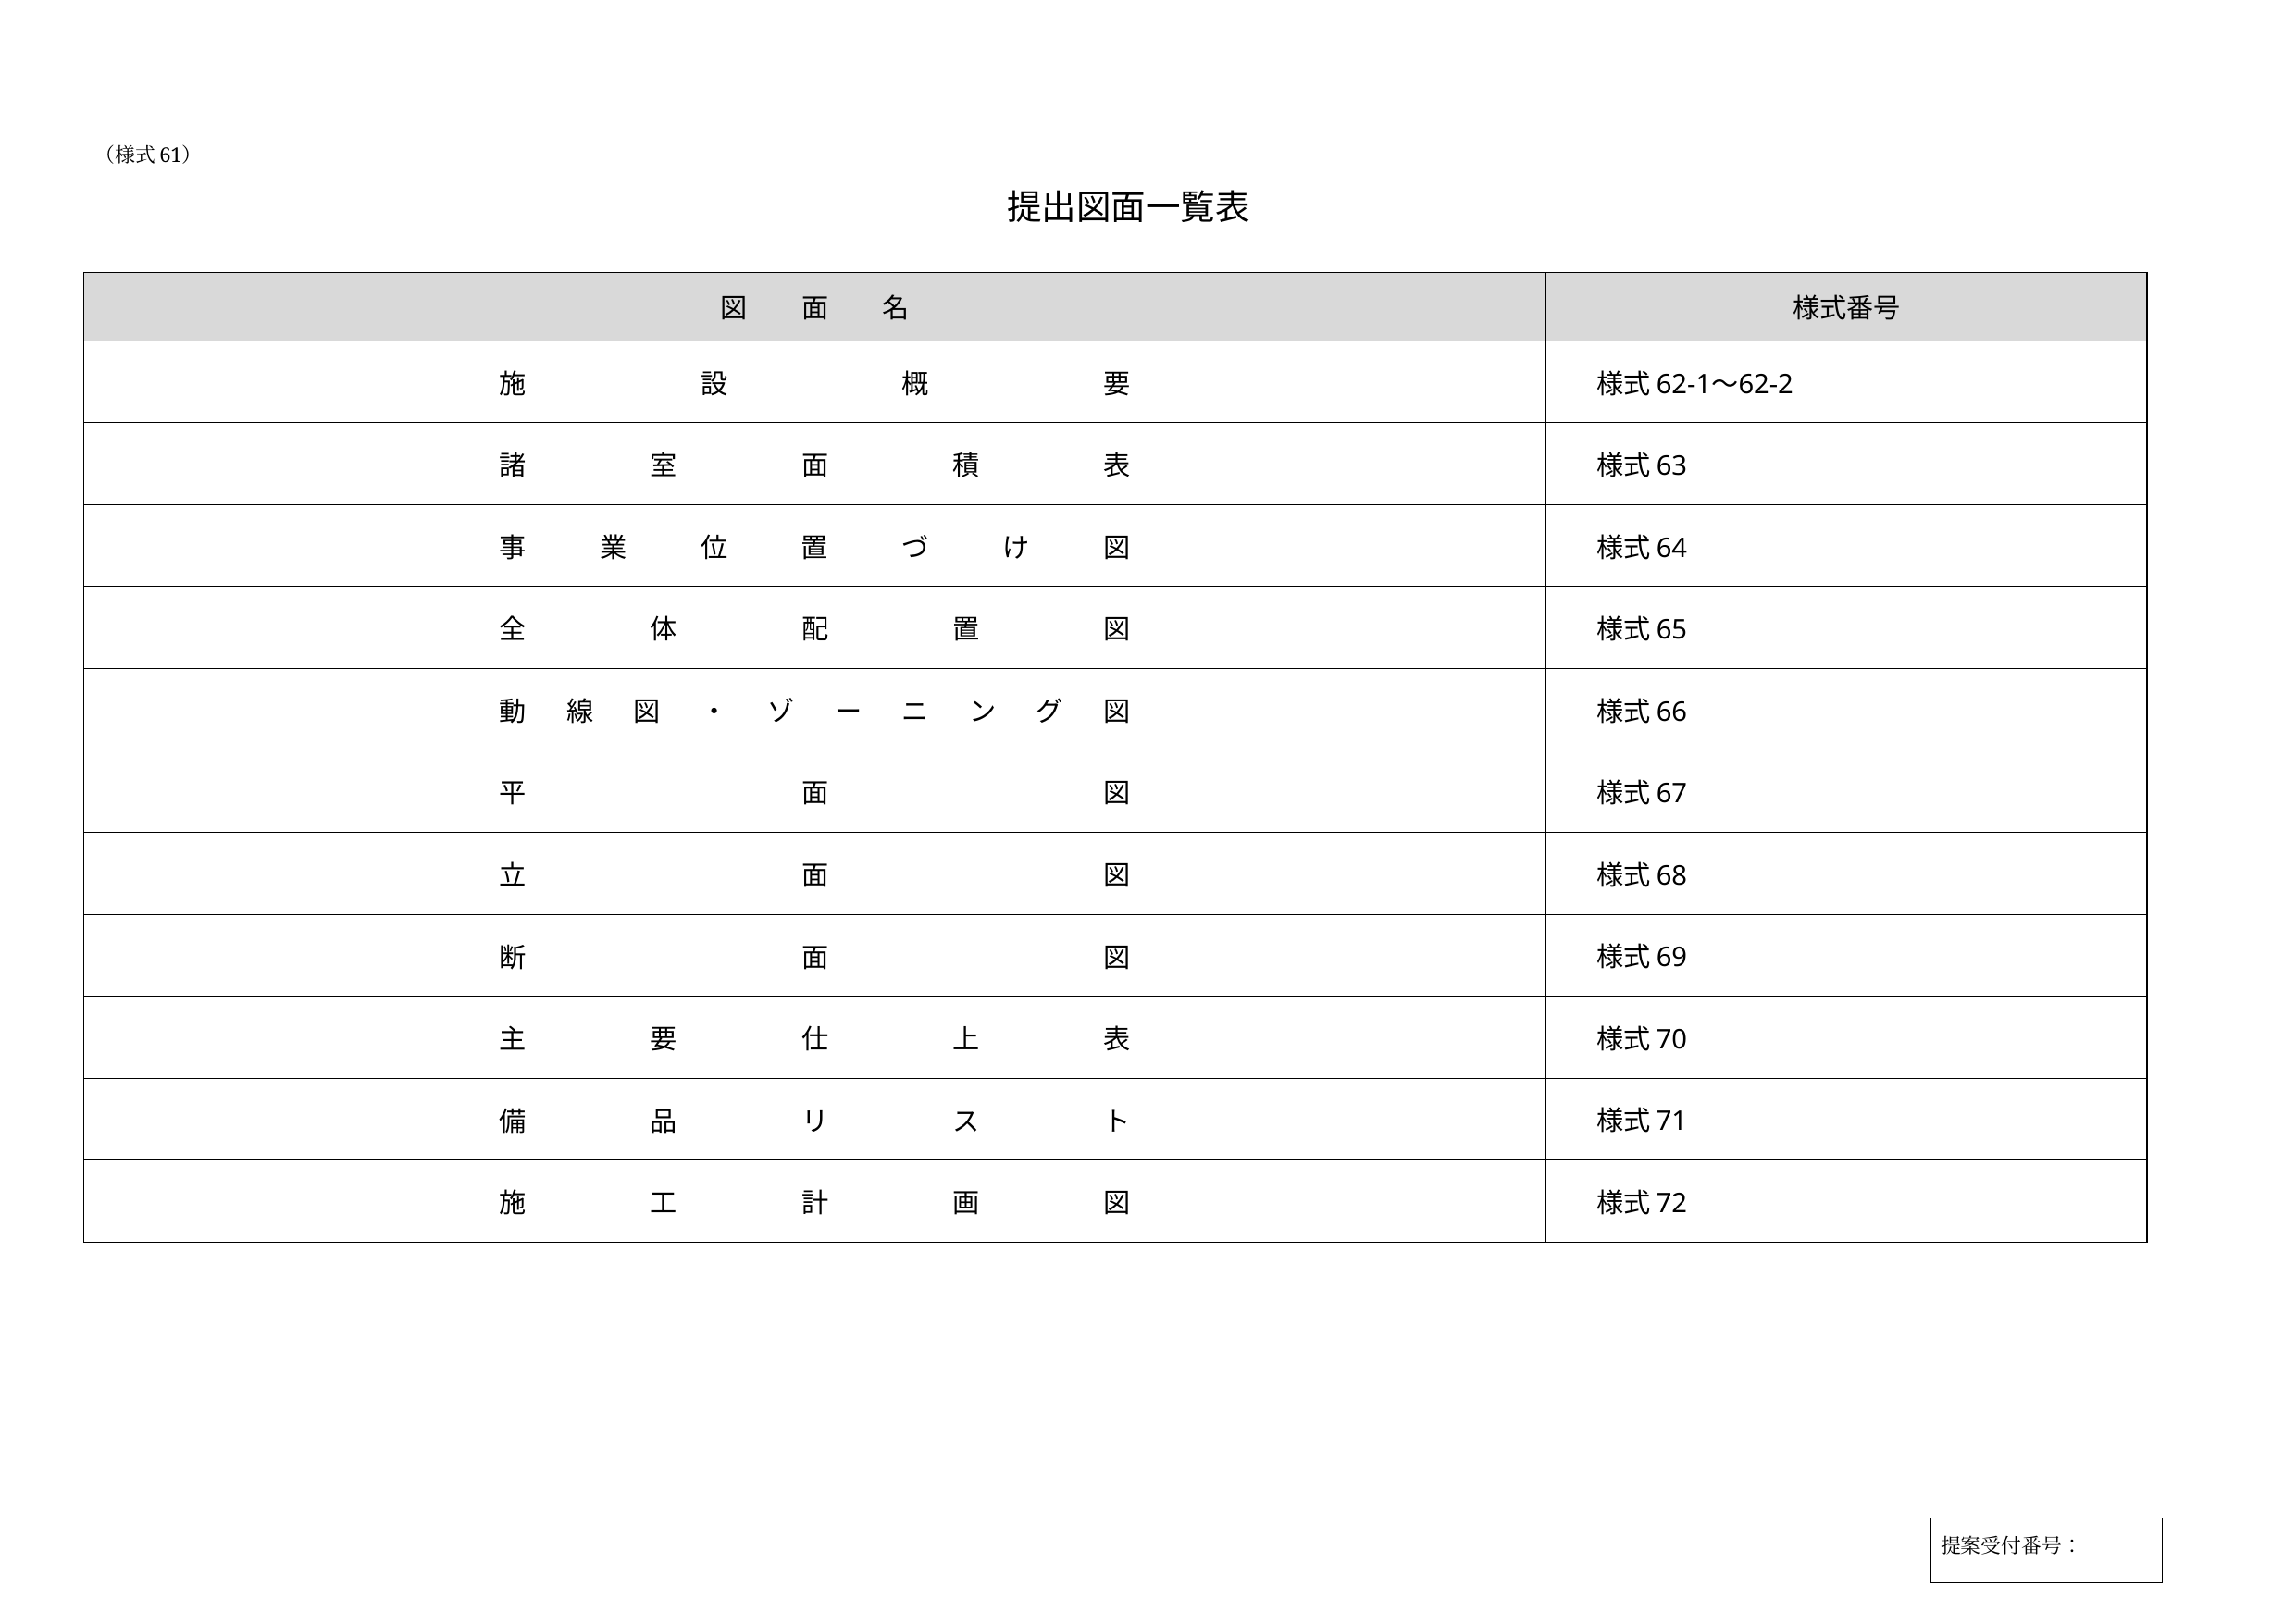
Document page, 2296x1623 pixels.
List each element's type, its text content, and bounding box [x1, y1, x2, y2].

table_cell 様式66 [1546, 669, 2146, 750]
table_cell 様式72 [1546, 1160, 2146, 1242]
table_cell 施設概要 [84, 341, 1545, 422]
table_cell 備品リスト [84, 1079, 1545, 1159]
table_header 様式番号 [1546, 273, 2146, 341]
table_cell 施工計画図 [84, 1160, 1545, 1242]
text 提出図面一覧表 [94, 170, 2163, 238]
table_cell 平面図 [84, 750, 1545, 832]
table_cell 全体配置図 [84, 587, 1545, 668]
table_cell 様式71 [1546, 1079, 2146, 1159]
table_cell 諸室面積表 [84, 423, 1545, 504]
table_cell 主要仕上表 [84, 997, 1545, 1077]
table_cell 様式62-1～62-2 [1546, 341, 2146, 422]
table_cell 様式69 [1546, 915, 2146, 996]
table_cell 様式68 [1546, 833, 2146, 913]
table_cell 様式63 [1546, 423, 2146, 504]
table_cell 立面図 [84, 833, 1545, 913]
table_cell 断面図 [84, 915, 1545, 996]
table_cell 様式67 [1546, 750, 2146, 832]
text （様式） [94, 137, 2163, 170]
table_header 図 面 名 [84, 273, 1545, 341]
table_cell 事業位置づけ図 [84, 505, 1545, 586]
table_cell 動線図・ゾーニング図 [84, 669, 1545, 750]
table_cell 様式65 [1546, 587, 2146, 668]
table_cell 様式70 [1546, 997, 2146, 1077]
table_cell 様式64 [1546, 505, 2146, 586]
